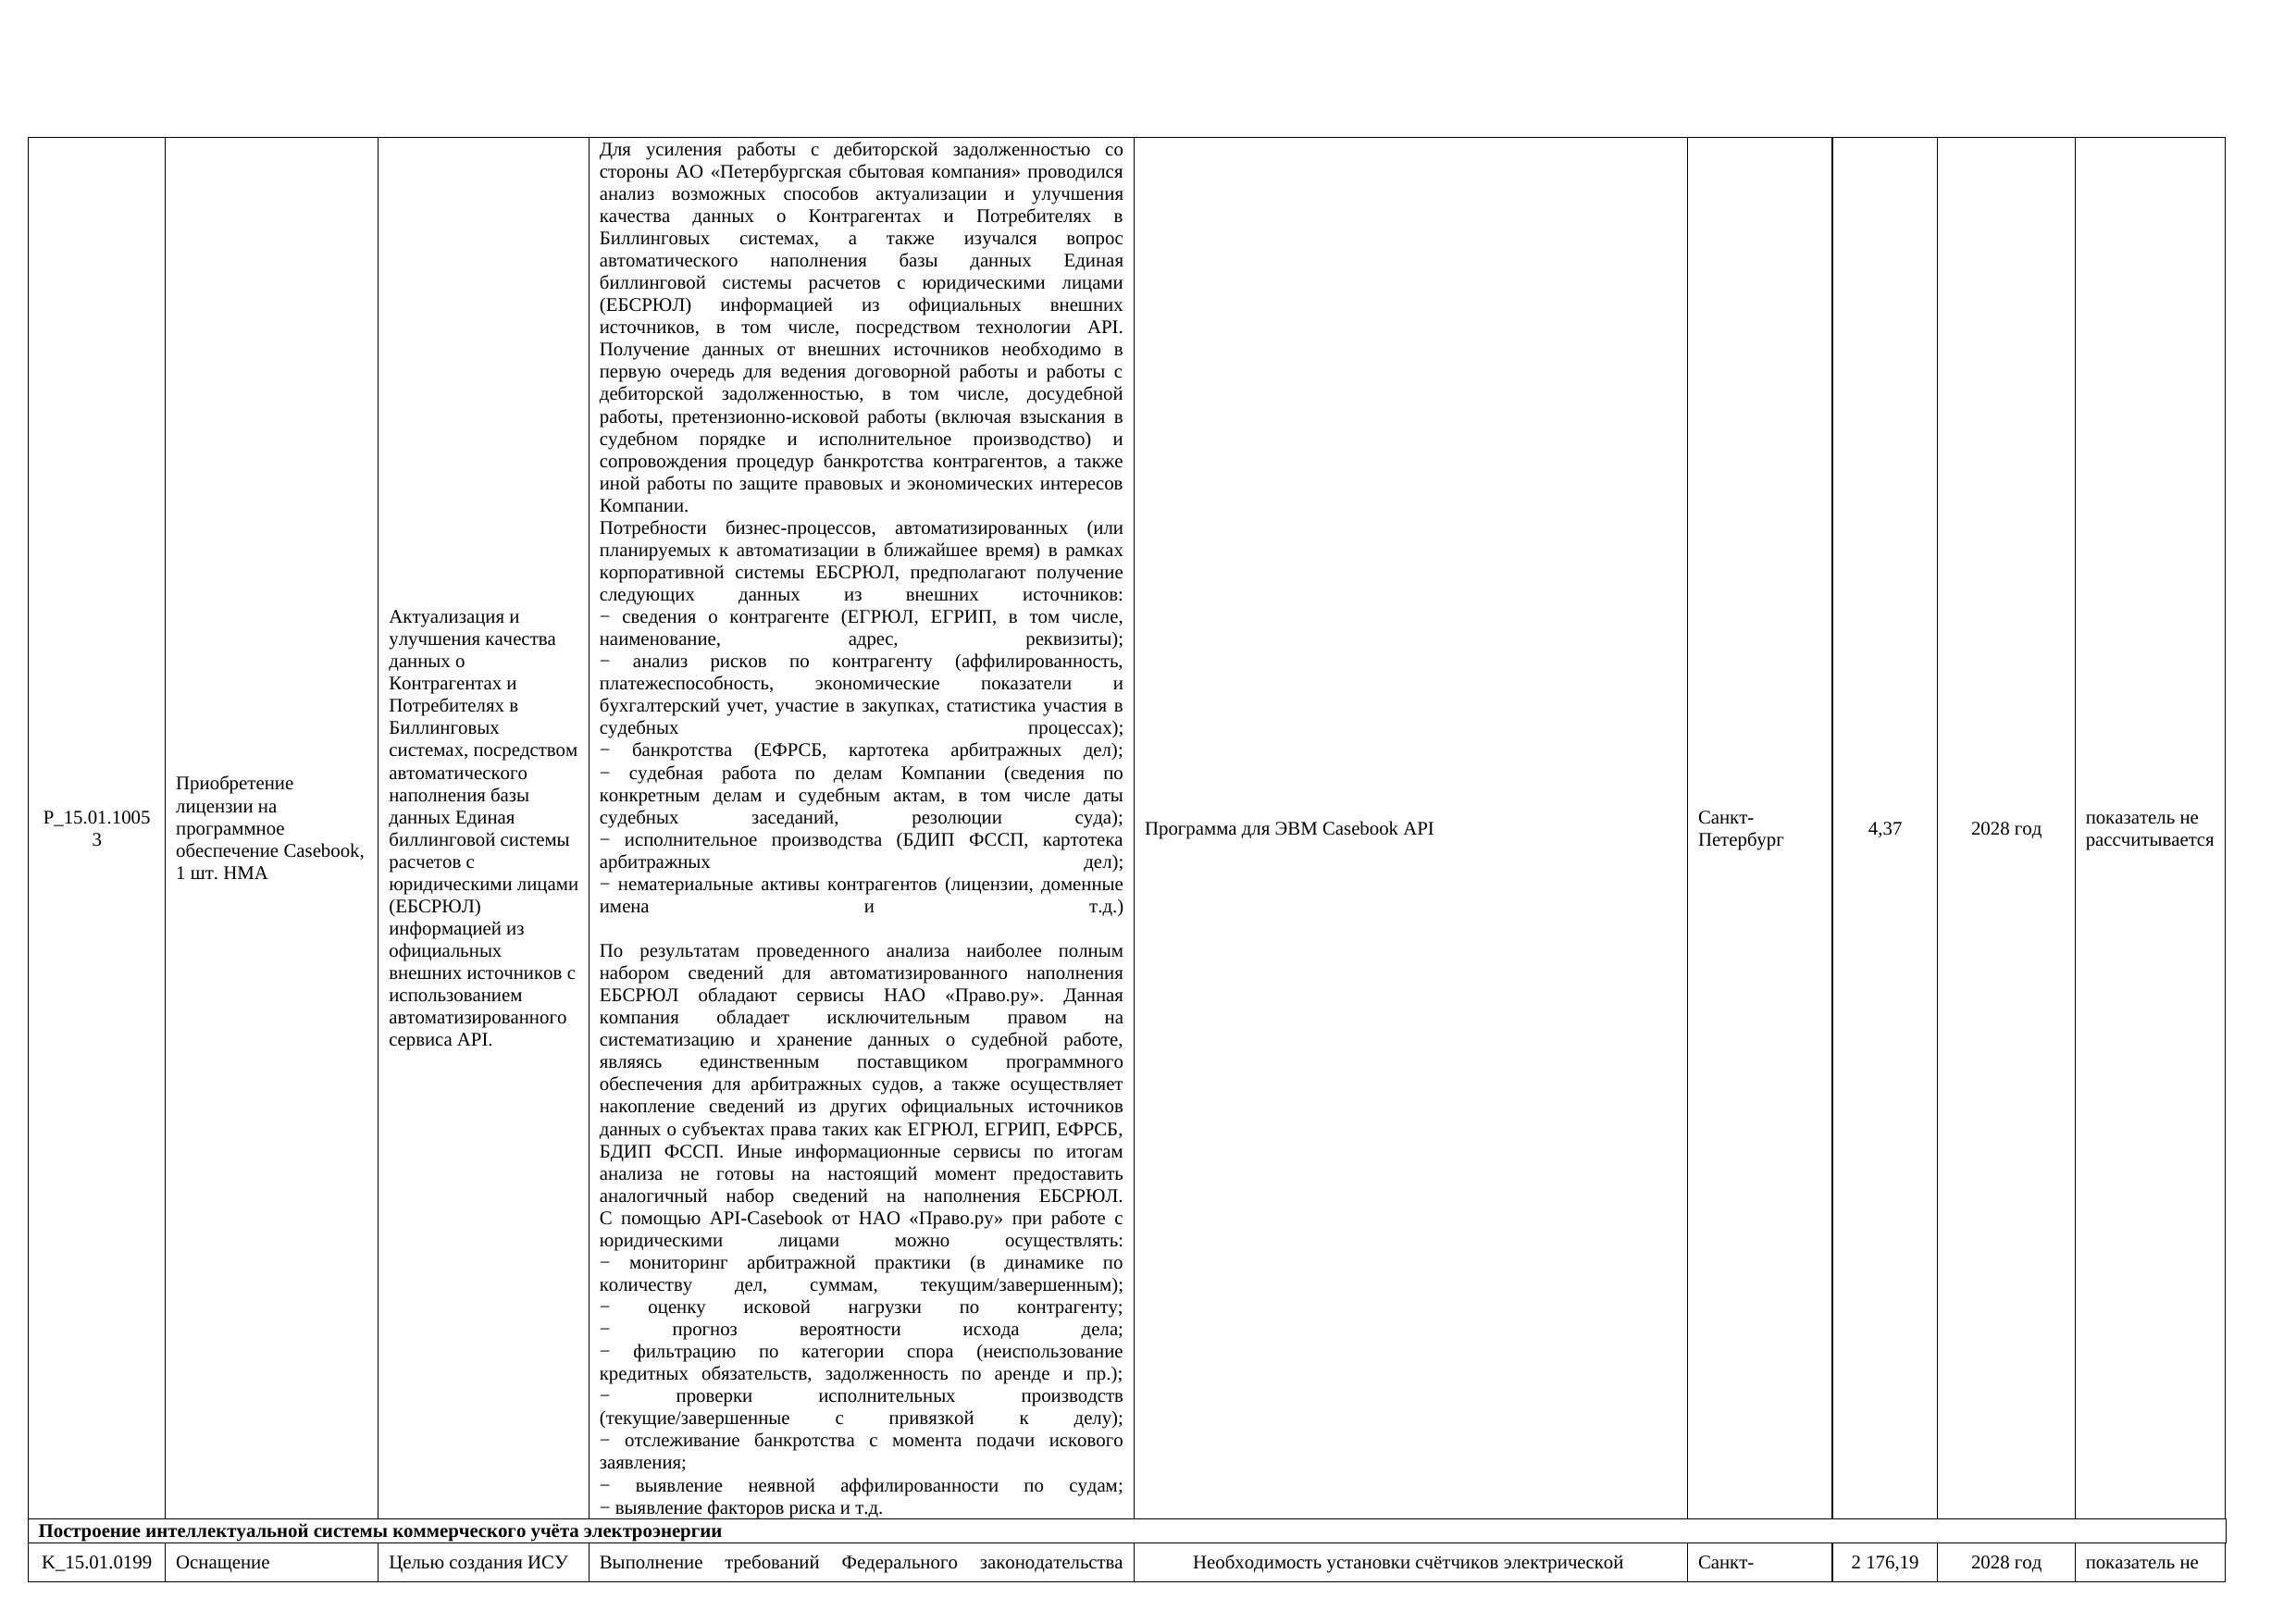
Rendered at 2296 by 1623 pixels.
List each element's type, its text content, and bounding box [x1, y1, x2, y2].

table_cell Актуализация и улучшения качества данных о Контрагентах и Потребителях в Биллинговых системах, посредством автоматического наполнения базы данных Единая биллинговой системы расчетов с юридическими лицами (ЕБСРЮЛ) информацией из официальных внешних источников с использованием автоматизированного сервиса API. [379, 138, 589, 1518]
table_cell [1135, 1543, 1687, 1580]
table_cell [2076, 1543, 2225, 1580]
table_cell Для усиления работы с дебиторской задолженностью со стороны АО «Петербургская сбытовая компания» проводился анализ возможных способов актуализации и улучшения качества данных о Контрагентах и Потребителях в Биллинговых системах, а также изучался вопрос автоматического наполнения базы данных Единая биллинговой системы расчетов с юридическими лицами (ЕБСРЮЛ) информацией из официальных внешних источников, в том числе, посредством технологии API. Получение данных от внешних источников необходимо в первую очередь для ведения договорной работы и работы с дебиторской задолженностью, в том числе, досудебной работы, претензионно-исковой работы (включая взыскания в судебном порядке и исполнительное производство) и сопровождения процедур банкротства контрагентов, а также иной работы по защите правовых и экономических интересов Компании. Потребности бизнес-процессов, автоматизированных (или планируемых к автоматизации в ближайшее время) в рамках корпоративной системы ЕБСРЮЛ, предполагают получение следующих данных из внешних источников: − сведения о контрагенте (ЕГРЮЛ, ЕГРИП, в том числе, наименование, адрес, реквизиты); − анализ рисков по контрагенту (аффилированность, платежеспособность, экономические показатели и бухгалтерский учет, участие в закупках, статистика участия в судебных процессах); − банкротства (ЕФРСБ, картотека арбитражных дел); − судебная работа по делам Компании (сведения по конкретным делам и судебным актам, в том числе даты судебных заседаний, резолюции суда); − исполнительное производства (БДИП ФССП, картотека арбитражных дел); − нематериальные активы контрагентов (лицензии, доменные имена и т.д.) По результатам проведенного анализа наиболее полным набором сведений для автоматизированного наполнения ЕБСРЮЛ обладают сервисы НАО «Право.ру». Данная компания обладает исключительным правом на систематизацию и хранение данных о судебной работе, являясь единственным поставщиком программного обеспечения для арбитражных судов, а также осуществляет накопление сведений из других официальных источников данных о субъектах права таких как ЕГРЮЛ, ЕГРИП, ЕФРСБ, БДИП ФССП. Иные информационные сервисы по итогам анализа не готовы на настоящий момент предоставить аналогичный набор сведений на наполнения ЕБСРЮЛ. С помощью API-Casebook от НАО «Право.ру» при работе с юридическими лицами можно осуществлять: − мониторинг арбитражной практики (в динамике по количеству дел, суммам, текущим/завершенным); − оценку исковой нагрузки по контрагенту; − прогноз вероятности исхода дела; − фильтрацию по категории спора (неиспользование кредитных обязательств, задолженность по аренде и пр.); − проверки исполнительных производств (текущие/завершенные с привязкой к делу); − отслеживание банкротства с момента подачи искового заявления; − выявление неявной аффилированности по судам; − выявление факторов риска и т.д. [590, 138, 1134, 1518]
table_cell Санкт-Петербург [1688, 138, 1831, 1518]
table_cell 2028 год [1938, 138, 2075, 1518]
table_cell Санкт-Петербург [1688, 1543, 1831, 1580]
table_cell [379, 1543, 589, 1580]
table_cell P_15.01.10053 [29, 138, 165, 1518]
table_cell 2 176,19 [1833, 1543, 1937, 1580]
table_cell Приобретение лицензии на программное обеспечение Casebook, 1 шт. НМА [166, 138, 378, 1518]
table_cell K_15.01.0199 [29, 1543, 165, 1580]
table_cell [590, 1543, 1134, 1580]
table_cell Построение интеллектуальной системы коммерческого учёта электроэнергии [29, 1519, 2226, 1542]
table_cell 4,37 [1833, 138, 1937, 1518]
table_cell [166, 1543, 378, 1580]
table_cell 2028 год [1938, 1543, 2075, 1580]
table_cell Программа для ЭВМ Casebook API [1135, 138, 1687, 1518]
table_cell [2076, 138, 2225, 1518]
